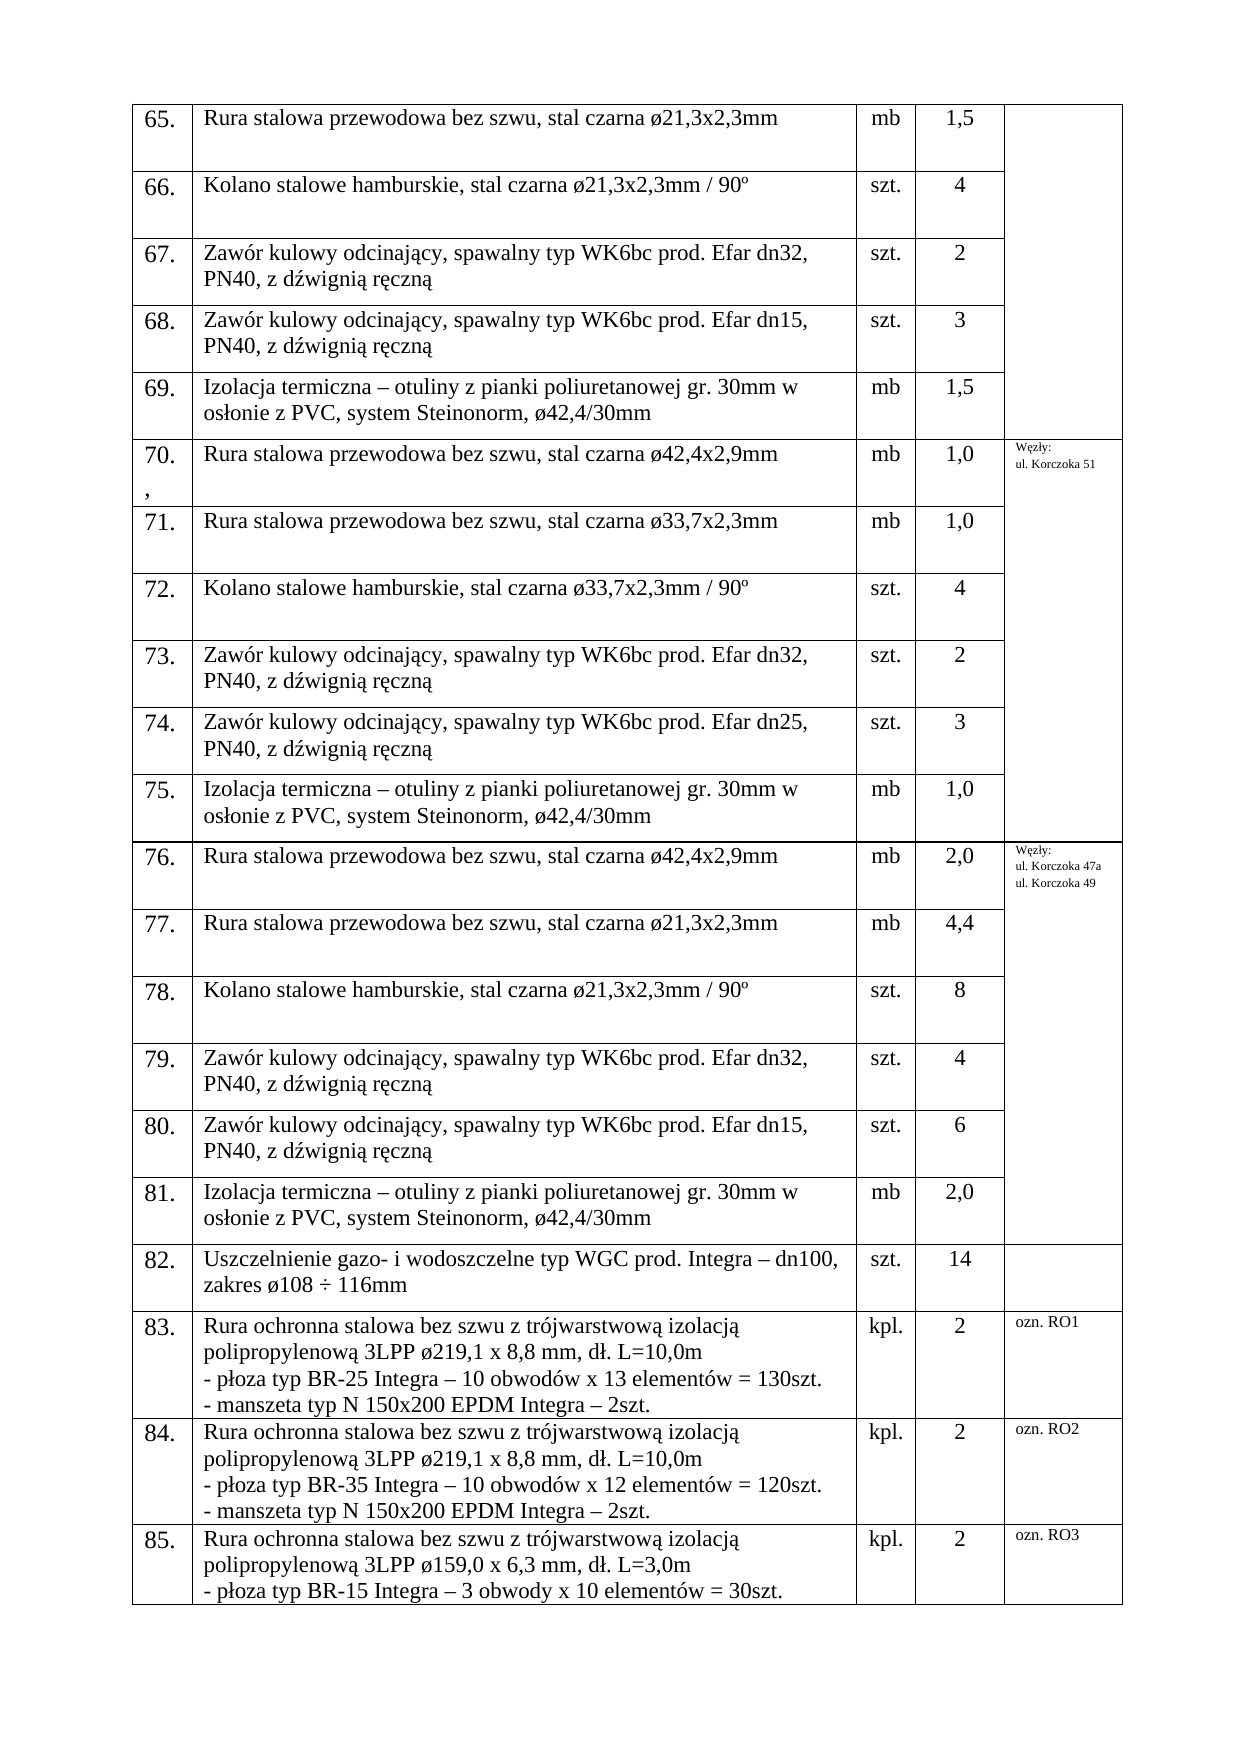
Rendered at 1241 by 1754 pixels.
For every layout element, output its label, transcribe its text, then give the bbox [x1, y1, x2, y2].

table_cell [133, 239, 192, 305]
table_cell szt. [857, 1111, 915, 1177]
table_cell Zawór kulowy odcinający, spawalny typ WK6bc prod. Efar dn32, PN40, z dźwignią ręczną [193, 239, 856, 305]
table_cell Rura ochronna stalowa bez szwu z trójwarstwową izolacją polipropylenową 3LPP ø219,1 x 8,8 mm, dł. L=10,0m - płoza typ BR-25 Integra – 10 obwodów x 13 elementów = 130szt. - manszeta typ N 150x200 EPDM Integra – 2szt. [193, 1312, 856, 1417]
table_cell [133, 172, 192, 238]
table_cell [133, 843, 192, 908]
table_cell 1,0 [916, 507, 1004, 573]
table_cell [133, 1525, 192, 1604]
table_cell 3 [916, 708, 1004, 774]
table_cell szt. [857, 708, 915, 774]
table_cell [1005, 1245, 1122, 1311]
table_cell mb [857, 1178, 915, 1244]
table_cell szt. [857, 574, 915, 640]
table_cell Węzły: ul. Korczoka 51 [1005, 440, 1122, 841]
table_cell 1,0 [916, 775, 1004, 841]
table_cell [133, 1312, 192, 1417]
table_cell 4 [916, 574, 1004, 640]
table_cell Zawór kulowy odcinający, spawalny typ WK6bc prod. Efar dn15, PN40, z dźwignią ręczną [193, 1111, 856, 1177]
table_cell szt. [857, 1044, 915, 1110]
table_cell ozn. RO1 [1005, 1312, 1122, 1417]
table_cell [133, 910, 192, 976]
table_cell Izolacja termiczna – otuliny z pianki poliuretanowej gr. 30mm w osłonie z PVC, system Steinonorm, ø42,4/30mm [193, 775, 856, 841]
table_cell 4 [916, 1044, 1004, 1110]
table_cell Kolano stalowe hamburskie, stal czarna ø21,3x2,3mm / 90º [193, 172, 856, 238]
table_cell 2 [916, 641, 1004, 707]
table_cell Zawór kulowy odcinający, spawalny typ WK6bc prod. Efar dn25, PN40, z dźwignią ręczną [193, 708, 856, 774]
table_cell [133, 574, 192, 640]
table_cell Rura stalowa przewodowa bez szwu, stal czarna ø42,4x2,9mm [193, 843, 856, 908]
table_cell szt. [857, 306, 915, 372]
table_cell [1005, 105, 1122, 439]
table_cell , [133, 440, 192, 506]
table_cell 4,4 [916, 910, 1004, 976]
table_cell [193, 1525, 856, 1604]
table_cell ozn. RO3 [1005, 1525, 1122, 1604]
table_cell szt. [857, 977, 915, 1043]
table_cell Rura stalowa przewodowa bez szwu, stal czarna ø21,3x2,3mm [193, 910, 856, 976]
table_cell Węzły: ul. Korczoka 47a ul. Korczoka 49 [1005, 843, 1122, 1244]
table_cell 1,0 [916, 440, 1004, 506]
table_cell [133, 641, 192, 707]
table_cell szt. [857, 1245, 915, 1311]
table_cell Rura ochronna stalowa bez szwu z trójwarstwową izolacją polipropylenową 3LPP ø219,1 x 8,8 mm, dł. L=10,0m - płoza typ BR-35 Integra – 10 obwodów x 12 elementów = 120szt. - manszeta typ N 150x200 EPDM Integra – 2szt. [193, 1419, 856, 1524]
table_cell 3 [916, 306, 1004, 372]
table_cell [133, 105, 192, 171]
table_cell szt. [857, 239, 915, 305]
table_cell [133, 1245, 192, 1311]
table_cell Zawór kulowy odcinający, spawalny typ WK6bc prod. Efar dn15, PN40, z dźwignią ręczną [193, 306, 856, 372]
table_cell Rura stalowa przewodowa bez szwu, stal czarna ø21,3x2,3mm [193, 105, 856, 171]
table_cell kpl. [857, 1419, 915, 1524]
table_cell mb [857, 507, 915, 573]
table_cell Uszczelnienie gazo- i wodoszczelne typ WGC prod. Integra – dn100, zakres ø108 ÷ 116mm [193, 1245, 856, 1311]
table_cell ozn. RO2 [1005, 1419, 1122, 1524]
table_cell 4 [916, 172, 1004, 238]
table_cell [133, 507, 192, 573]
table_cell Rura stalowa przewodowa bez szwu, stal czarna ø42,4x2,9mm [193, 440, 856, 506]
table_cell mb [857, 440, 915, 506]
table_cell kpl. [857, 1312, 915, 1417]
table_cell mb [857, 843, 915, 908]
table_cell Kolano stalowe hamburskie, stal czarna ø21,3x2,3mm / 90º [193, 977, 856, 1043]
table_cell mb [857, 910, 915, 976]
table_cell [133, 306, 192, 372]
table_cell 2 [916, 1312, 1004, 1417]
table_cell 14 [916, 1245, 1004, 1311]
table_cell [133, 775, 192, 841]
table_cell mb [857, 105, 915, 171]
table_cell Zawór kulowy odcinający, spawalny typ WK6bc prod. Efar dn32, PN40, z dźwignią ręczną [193, 1044, 856, 1110]
table_cell Zawór kulowy odcinający, spawalny typ WK6bc prod. Efar dn32, PN40, z dźwignią ręczną [193, 641, 856, 707]
table_cell [133, 1111, 192, 1177]
table_cell szt. [857, 641, 915, 707]
table_cell Kolano stalowe hamburskie, stal czarna ø33,7x2,3mm / 90º [193, 574, 856, 640]
table_cell mb [857, 373, 915, 439]
table_cell 1,5 [916, 105, 1004, 171]
table_cell 1,5 [916, 373, 1004, 439]
table_cell 2,0 [916, 843, 1004, 908]
table_cell 2,0 [916, 1178, 1004, 1244]
table_cell [133, 1419, 192, 1524]
table_cell [133, 1044, 192, 1110]
table_cell 2 [916, 239, 1004, 305]
table_cell Izolacja termiczna – otuliny z pianki poliuretanowej gr. 30mm w osłonie z PVC, system Steinonorm, ø42,4/30mm [193, 373, 856, 439]
table_cell 6 [916, 1111, 1004, 1177]
table_cell szt. [857, 172, 915, 238]
table_cell Rura stalowa przewodowa bez szwu, stal czarna ø33,7x2,3mm [193, 507, 856, 573]
table_cell mb [857, 775, 915, 841]
table_cell 2 [916, 1525, 1004, 1604]
table_cell Izolacja termiczna – otuliny z pianki poliuretanowej gr. 30mm w osłonie z PVC, system Steinonorm, ø42,4/30mm [193, 1178, 856, 1244]
table_cell [133, 373, 192, 439]
table_cell kpl. [857, 1525, 915, 1604]
table_cell 8 [916, 977, 1004, 1043]
table_cell [133, 977, 192, 1043]
table_cell [133, 708, 192, 774]
table_cell 2 [916, 1419, 1004, 1524]
table_cell [133, 1178, 192, 1244]
